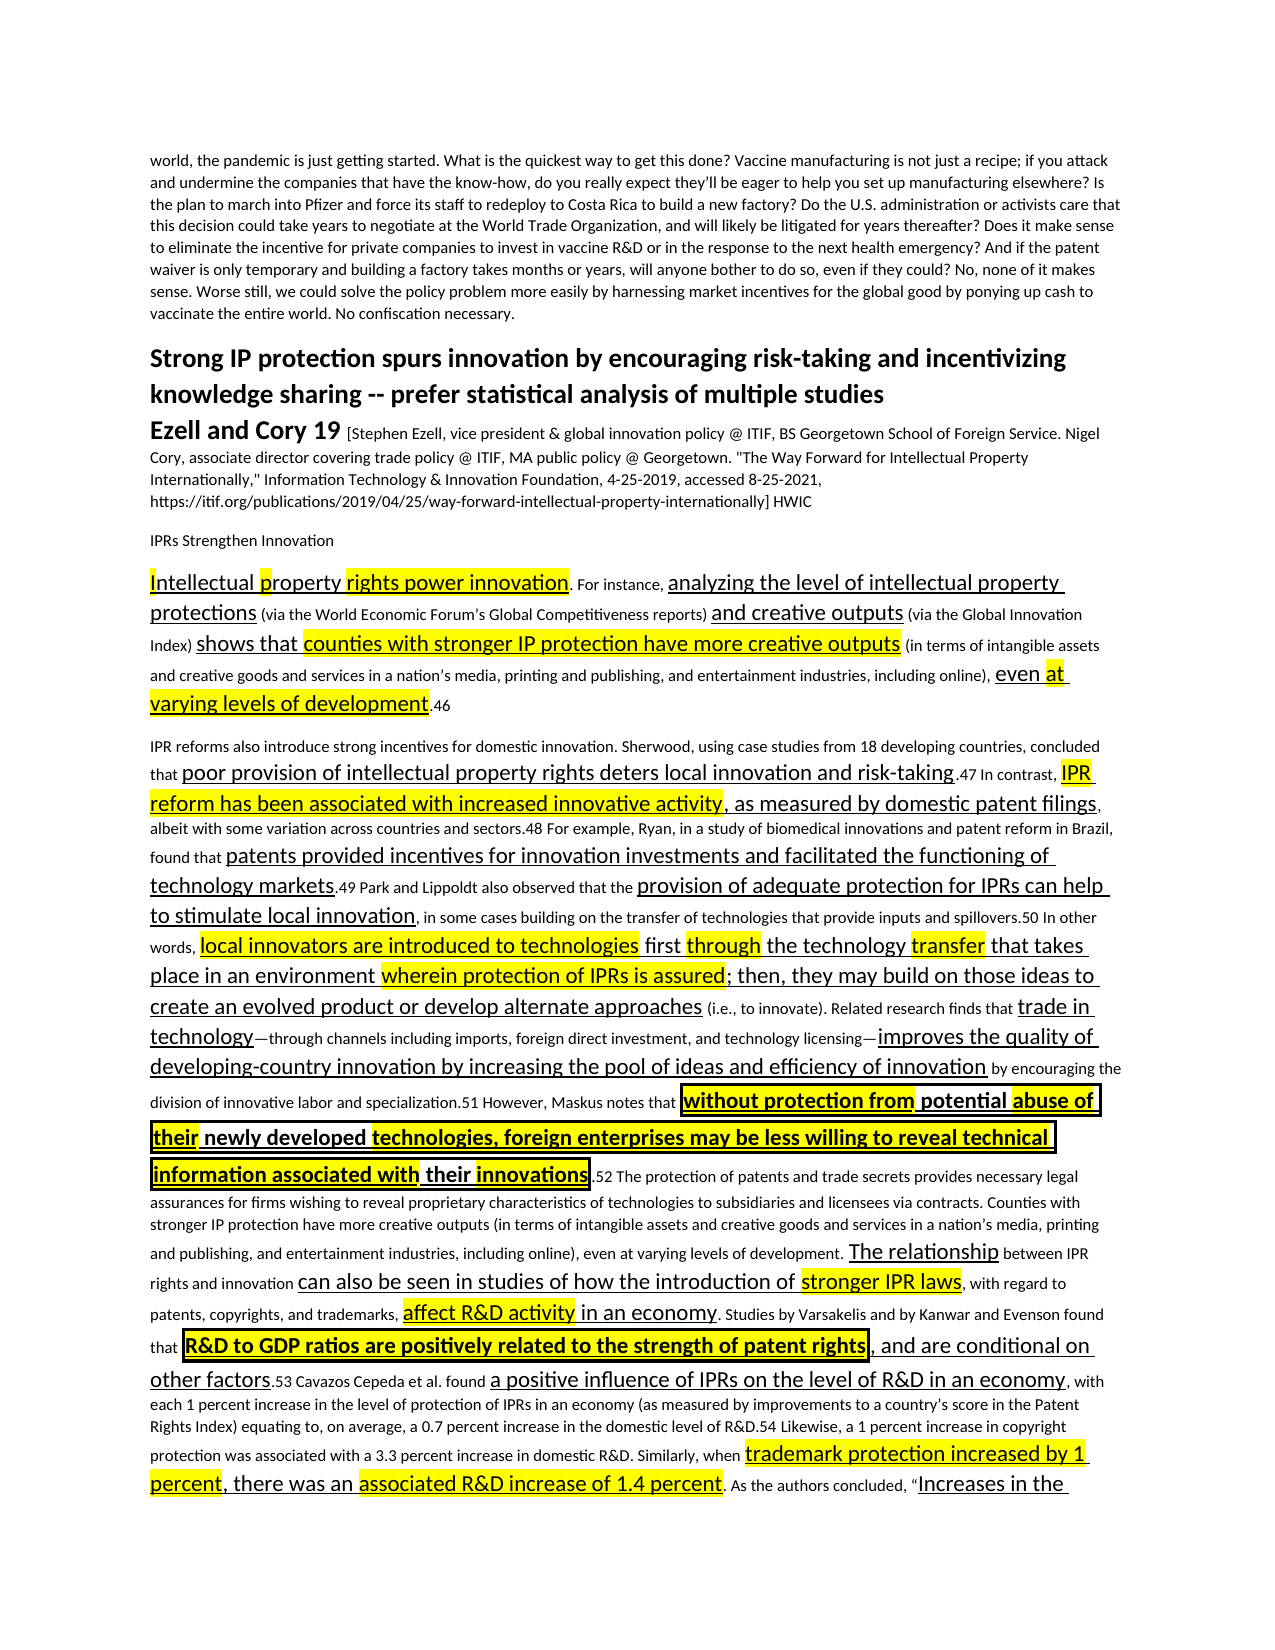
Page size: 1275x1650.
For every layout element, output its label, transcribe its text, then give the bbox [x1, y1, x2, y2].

text Intellectual property rights power innovation. For instance, analyzing the level of intellectual property protections (via the World Economic Forum’s Global Competitiveness reports) and creative outputs (via the Global Innovation Index) shows that counties with stronger IP protection have more creative outputs (in terms of intangible assets and creative goods and services in a nation’s media, printing and publishing, and entertainment industries, including online), even at varying levels of development.46 [150, 568, 1125, 717]
text Ezell and Cory 19 [Stephen Ezell, vice president & global innovation policy @ ITIF, BS Georgetown School of Foreign Service. Nigel Cory, associate director covering trade policy @ ITIF, MA public policy @ Georgetown. "The Way Forward for Intellectual Property Internationally," Information Technology & Innovation Foundation, 4-25-2019, accessed 8-25-2021, https://itif.org/publications/2019/04/25/way-forward-intellectual-property-internationally] HWIC [150, 413, 1125, 512]
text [150, 736, 1125, 1497]
text IPRs Strengthen Innovation [150, 530, 1125, 550]
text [150, 150, 1125, 323]
text Strong IP protection spurs innovation by encouraging risk-taking and incentivizing knowledge sharing -- prefer statistical analysis of multiple studies [150, 342, 1125, 410]
